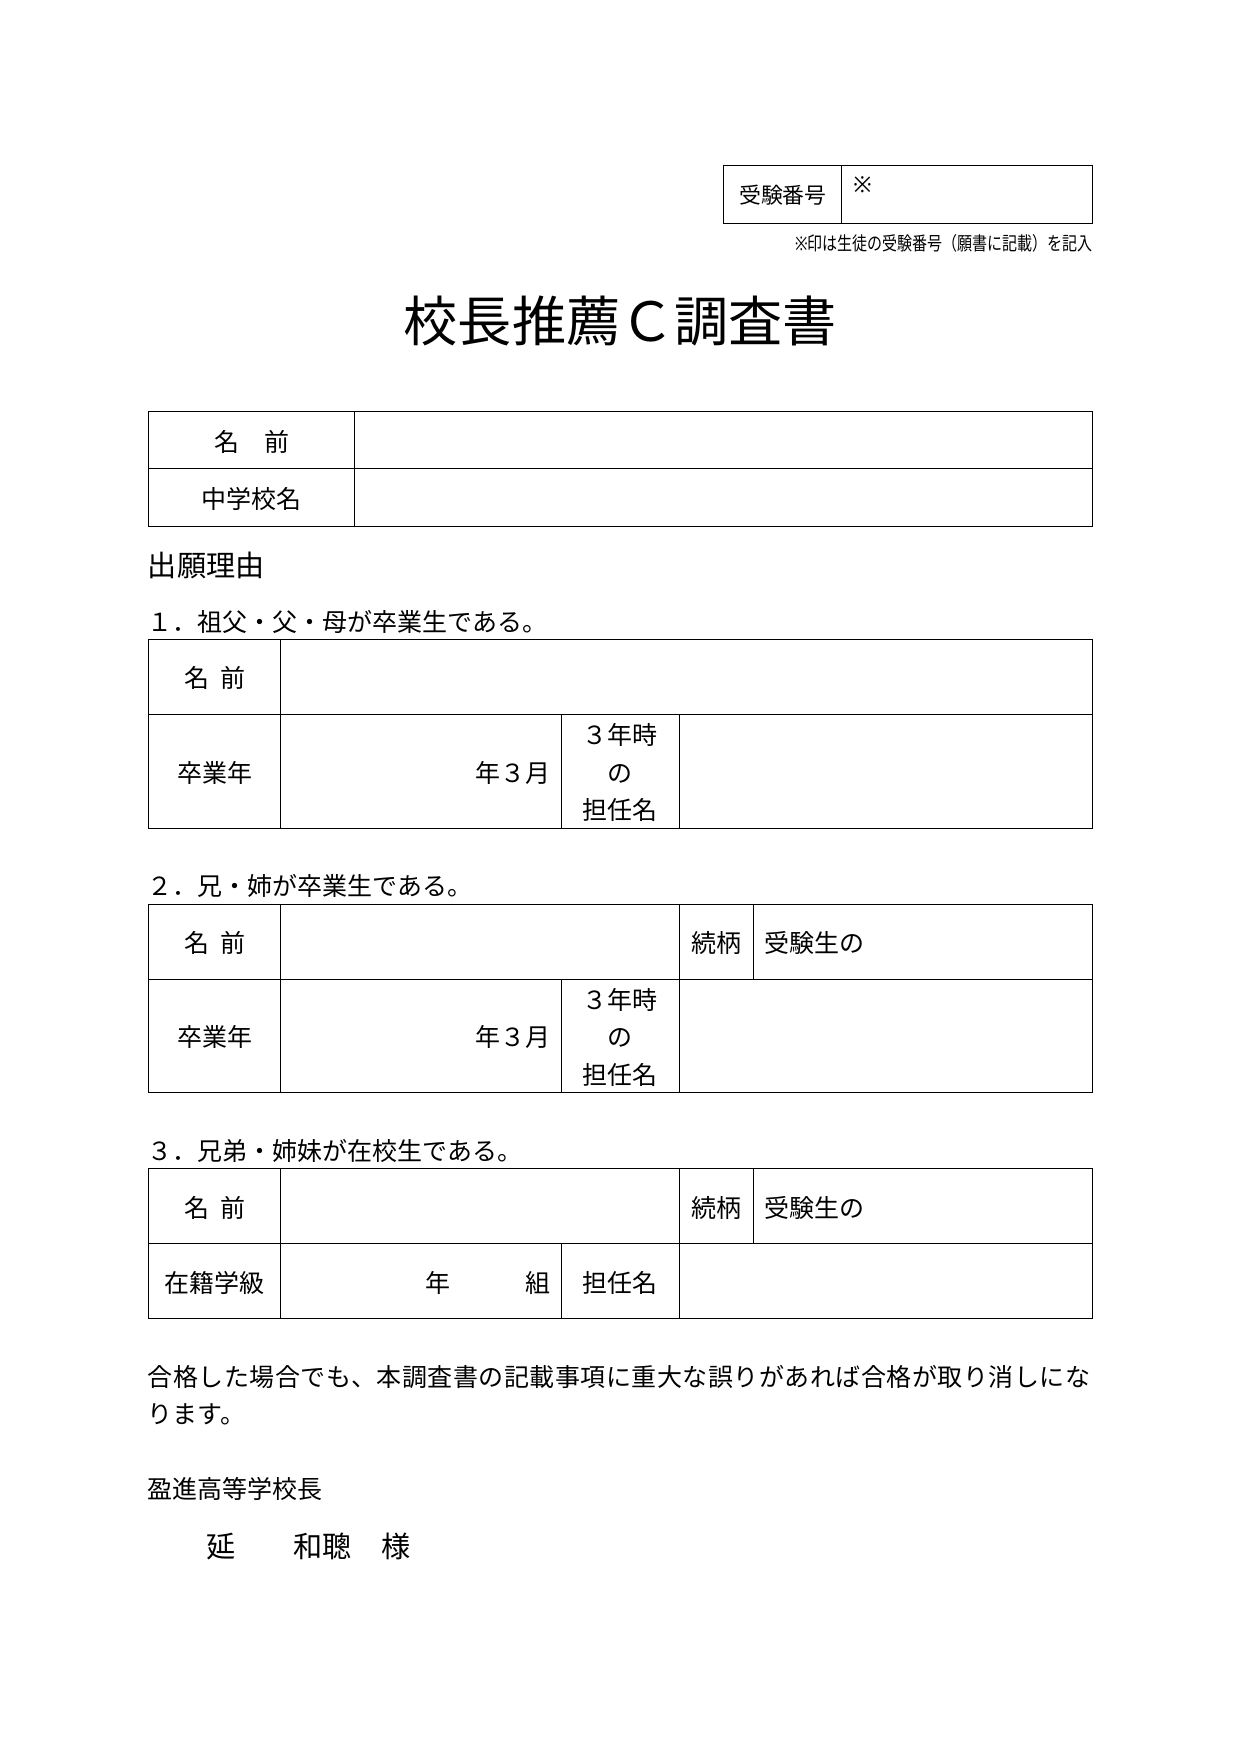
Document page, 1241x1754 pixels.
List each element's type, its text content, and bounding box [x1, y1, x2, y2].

text ２．兄・姉が卒業生である。 [148, 866, 1092, 904]
table_header 名 前 [149, 1169, 280, 1243]
table_header [355, 412, 1092, 468]
table_header 続柄 [680, 1169, 753, 1243]
table_cell 中学校名 [149, 469, 354, 526]
table_cell 年３月 [281, 715, 561, 828]
table_cell [680, 715, 1092, 828]
table_header 受験生の [754, 1169, 1092, 1243]
table_cell 卒業年 [149, 715, 280, 828]
table_header 受験番号 [724, 166, 841, 223]
table_header 名 前 [149, 905, 280, 979]
table_cell [680, 980, 1092, 1092]
text 出願理由 [148, 527, 1092, 602]
table_header [281, 905, 679, 979]
table_header 受験生の [754, 905, 1092, 979]
table_header ※ [842, 166, 1092, 223]
table_cell [680, 1244, 1092, 1318]
text ３．兄弟・姉妹が在校生である。 [148, 1131, 1092, 1168]
table_header [281, 1169, 679, 1243]
text ※印は生徒の受験番号（願書に記載）を記入 [148, 224, 1092, 261]
table_cell ３年時の 担任名 [562, 980, 679, 1092]
table_header 名 前 [149, 640, 280, 714]
text 校長推薦Ｃ調査書 [148, 261, 1092, 374]
text 盈進高等学校長 [148, 1469, 1092, 1507]
table_cell 年３月 [281, 980, 561, 1092]
table_cell 卒業年 [149, 980, 280, 1092]
text １．祖父・父・母が卒業生である。 [148, 602, 1092, 639]
table_cell 年 組 [281, 1244, 561, 1318]
table_cell [355, 469, 1092, 526]
text 延 和聰 様 [148, 1507, 1092, 1582]
table_header [281, 640, 1092, 714]
table_header 続柄 [680, 905, 753, 979]
table_header 名 前 [149, 412, 354, 468]
table_cell 担任名 [562, 1244, 679, 1318]
text 合格した場合でも、本調査書の記載事項に重大な誤りがあれば合格が取り消しになります。 [148, 1357, 1092, 1432]
table_cell ３年時の 担任名 [562, 715, 679, 828]
table_cell 在籍学級 [149, 1244, 280, 1318]
